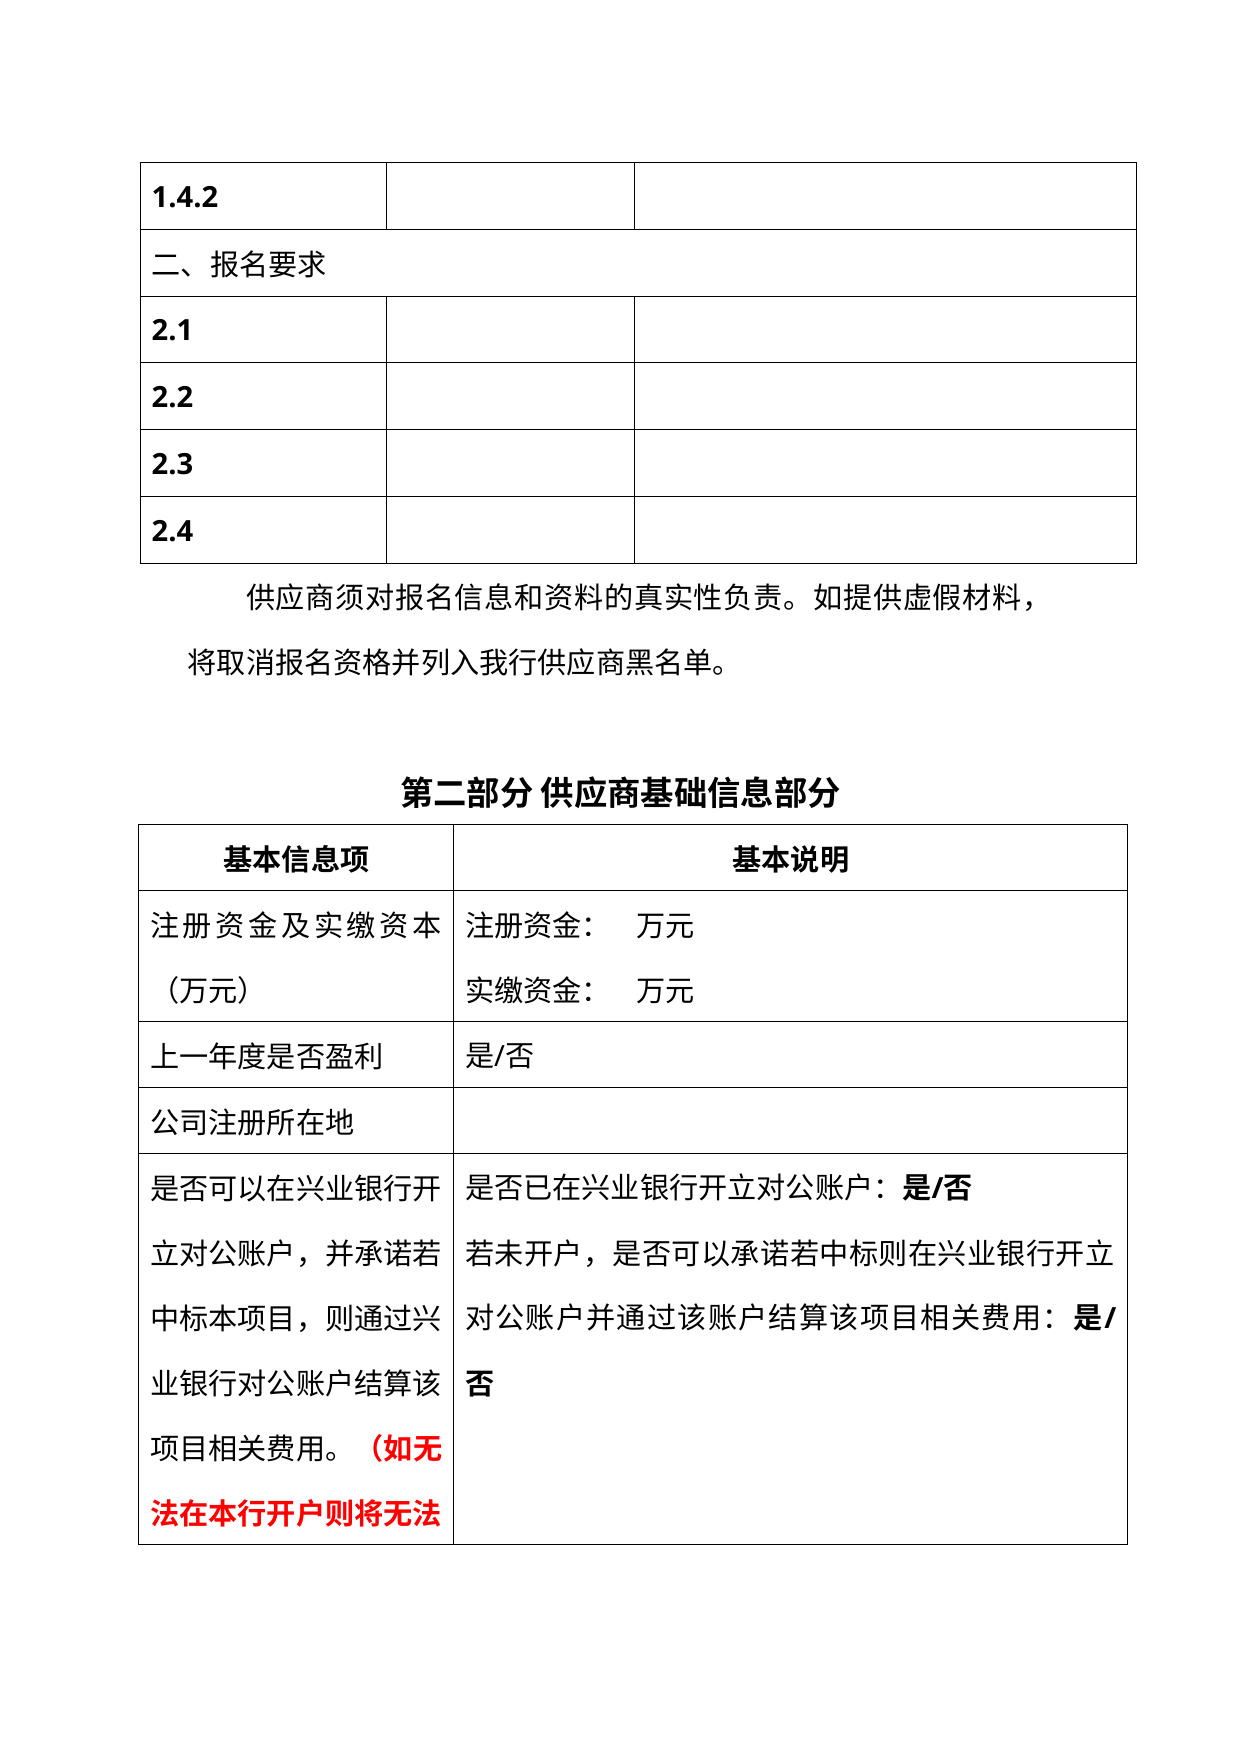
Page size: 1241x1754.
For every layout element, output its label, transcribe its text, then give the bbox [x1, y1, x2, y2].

table_cell [387, 430, 634, 496]
table_cell [635, 497, 1136, 563]
table_cell 2.3 [141, 430, 386, 496]
table_header 基本说明 [454, 825, 1127, 890]
text 供应商须对报名信息和资料的真实性负责。如提供虚假材料，将取消报名资格并列入我行供应商黑名单。 [187, 564, 1053, 694]
table_cell 2.2 [141, 363, 386, 429]
table_cell 2.4 [141, 497, 386, 563]
table_cell [454, 1088, 1127, 1153]
table_cell 注册资金： 万元 实缴资金： 万元 [454, 891, 1127, 1021]
table_cell [635, 163, 1136, 229]
table_cell 注册资金及实缴资本（万元） [139, 891, 453, 1021]
table_cell [635, 430, 1136, 496]
table_header 基本信息项 [139, 825, 453, 890]
table_cell [387, 163, 634, 229]
table_cell 1.4.2 [141, 163, 386, 229]
table_cell [387, 297, 634, 362]
table_cell [635, 363, 1136, 429]
table_cell 上一年度是否盈利 [139, 1022, 453, 1087]
table_cell 二、报名要求 [141, 230, 1136, 296]
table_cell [454, 1154, 1127, 1544]
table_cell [139, 1154, 453, 1544]
table_cell 公司注册所在地 [139, 1088, 453, 1153]
table_cell 2.1 [141, 297, 386, 362]
table_cell [387, 497, 634, 563]
table_cell [387, 363, 634, 429]
text 第二部分 供应商基础信息部分 [187, 759, 1053, 824]
table_cell [635, 297, 1136, 362]
table_cell 是/否 [454, 1022, 1127, 1087]
